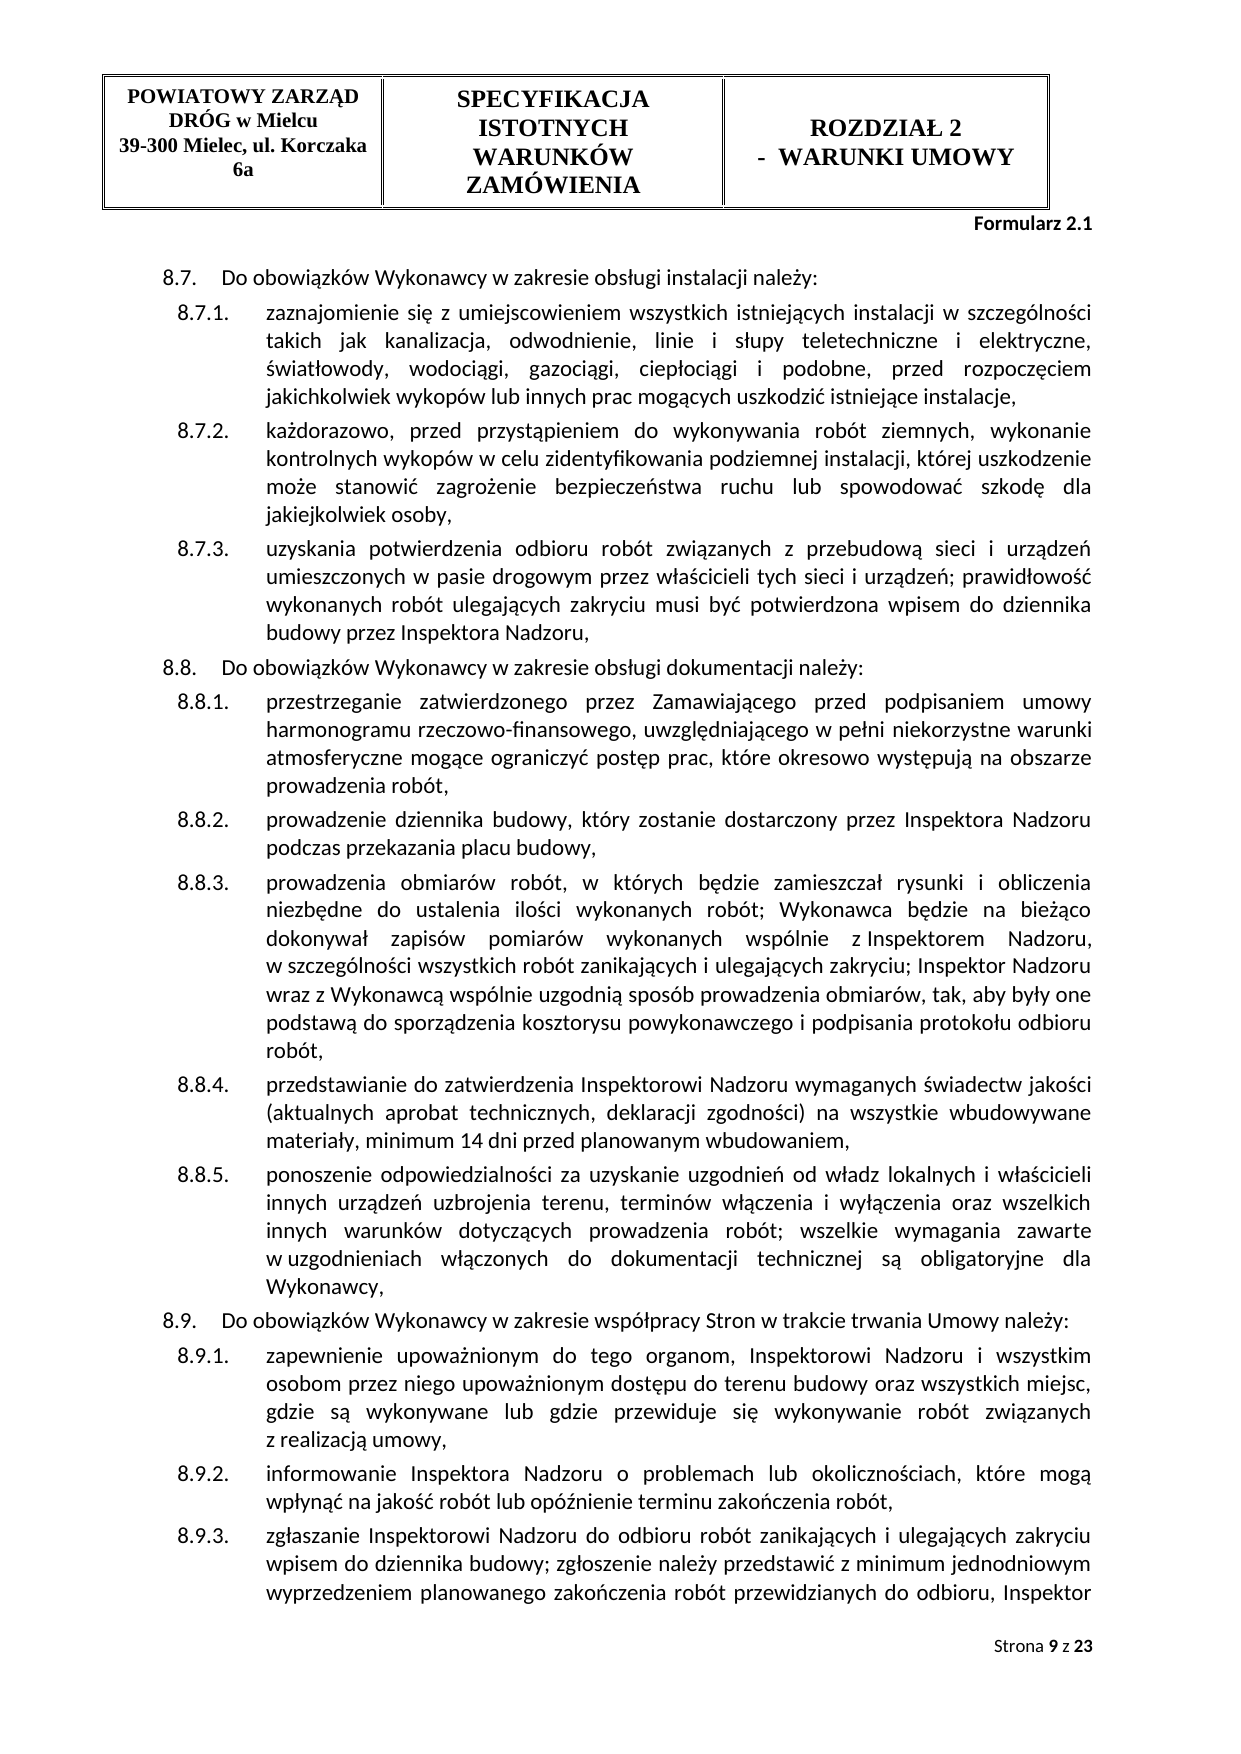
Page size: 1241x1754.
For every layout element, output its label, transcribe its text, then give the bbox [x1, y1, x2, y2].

subtitle Do obowiązków Wykonawcy w zakresie obsługi dokumentacji należy: [162, 653, 1093, 681]
subtitle Do obowiązków Wykonawcy w zakresie obsługi instalacji należy: [162, 263, 1093, 291]
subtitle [177, 1522, 1093, 1606]
subtitle uzyskania potwierdzenia odbioru robót związanych z przebudową sieci i urządzeń umieszczonych w pasie drogowym przez właścicieli tych sieci i urządzeń; prawidłowość wykonanych robót ulegających zakryciu musi być potwierdzona wpisem do dziennika budowy przez Inspektora Nadzoru, [177, 534, 1093, 646]
subtitle informowanie Inspektora Nadzoru o problemach lub okolicznościach, które mogą wpłynąć na jakość robót lub opóźnienie terminu zakończenia robót, [177, 1459, 1093, 1515]
subtitle każdorazowo, przed przystąpieniem do wykonywania robót ziemnych, wykonanie kontrolnych wykopów w celu zidentyfikowania podziemnej instalacji, której uszkodzenie może stanowić zagrożenie bezpieczeństwa ruchu lub spowodować szkodę dla jakiejkolwiek osoby, [177, 416, 1093, 528]
subtitle ponoszenie odpowiedzialności za uzyskanie uzgodnień od władz lokalnych i właścicieli innych urządzeń uzbrojenia terenu, terminów włączenia i wyłączenia oraz wszelkich innych warunków dotyczących prowadzenia robót; wszelkie wymagania zawarte w uzgodnieniach włączonych do dokumentacji technicznej są obligatoryjne dla Wykonawcy, [177, 1160, 1093, 1300]
subtitle przestrzeganie zatwierdzonego przez Zamawiającego przed podpisaniem umowy harmonogramu rzeczowo-finansowego, uwzględniającego w pełni niekorzystne warunki atmosferyczne mogące ograniczyć postęp prac, które okresowo występują na obszarze prowadzenia robót, [177, 687, 1093, 799]
subtitle zaznajomienie się z umiejscowieniem wszystkich istniejących instalacji w szczególności takich jak kanalizacja, odwodnienie, linie i słupy teletechniczne i elektryczne, światłowody, wodociągi, gazociągi, ciepłociągi i podobne, przed rozpoczęciem jakichkolwiek wykopów lub innych prac mogących uszkodzić istniejące instalacje, [177, 298, 1093, 410]
subtitle przedstawianie do zatwierdzenia Inspektorowi Nadzoru wymaganych świadectw jakości (aktualnych aprobat technicznych, deklaracji zgodności) na wszystkie wbudowywane materiały, minimum 14 dni przed planowanym wbudowaniem, [177, 1070, 1093, 1154]
subtitle prowadzenia obmiarów robót, w których będzie zamieszczał rysunki i obliczenia niezbędne do ustalenia ilości wykonanych robót; Wykonawca będzie na bieżąco dokonywał zapisów pomiarów wykonanych wspólnie z Inspektorem Nadzoru, w szczególności wszystkich robót zanikających i ulegających zakryciu; Inspektor Nadzoru wraz z Wykonawcą wspólnie uzgodnią sposób prowadzenia obmiarów, tak, aby były one podstawą do sporządzenia kosztorysu powykonawczego i podpisania protokołu odbioru robót, [177, 868, 1093, 1064]
subtitle Do obowiązków Wykonawcy w zakresie współpracy Stron w trakcie trwania Umowy należy: [162, 1307, 1093, 1335]
subtitle prowadzenie dziennika budowy, który zostanie dostarczony przez Inspektora Nadzoru podczas przekazania placu budowy, [177, 805, 1093, 861]
subtitle zapewnienie upoważnionym do tego organom, Inspektorowi Nadzoru i wszystkim osobom przez niego upoważnionym dostępu do terenu budowy oraz wszystkich miejsc, gdzie są wykonywane lub gdzie przewiduje się wykonywanie robót związanych z realizacją umowy, [177, 1341, 1093, 1453]
